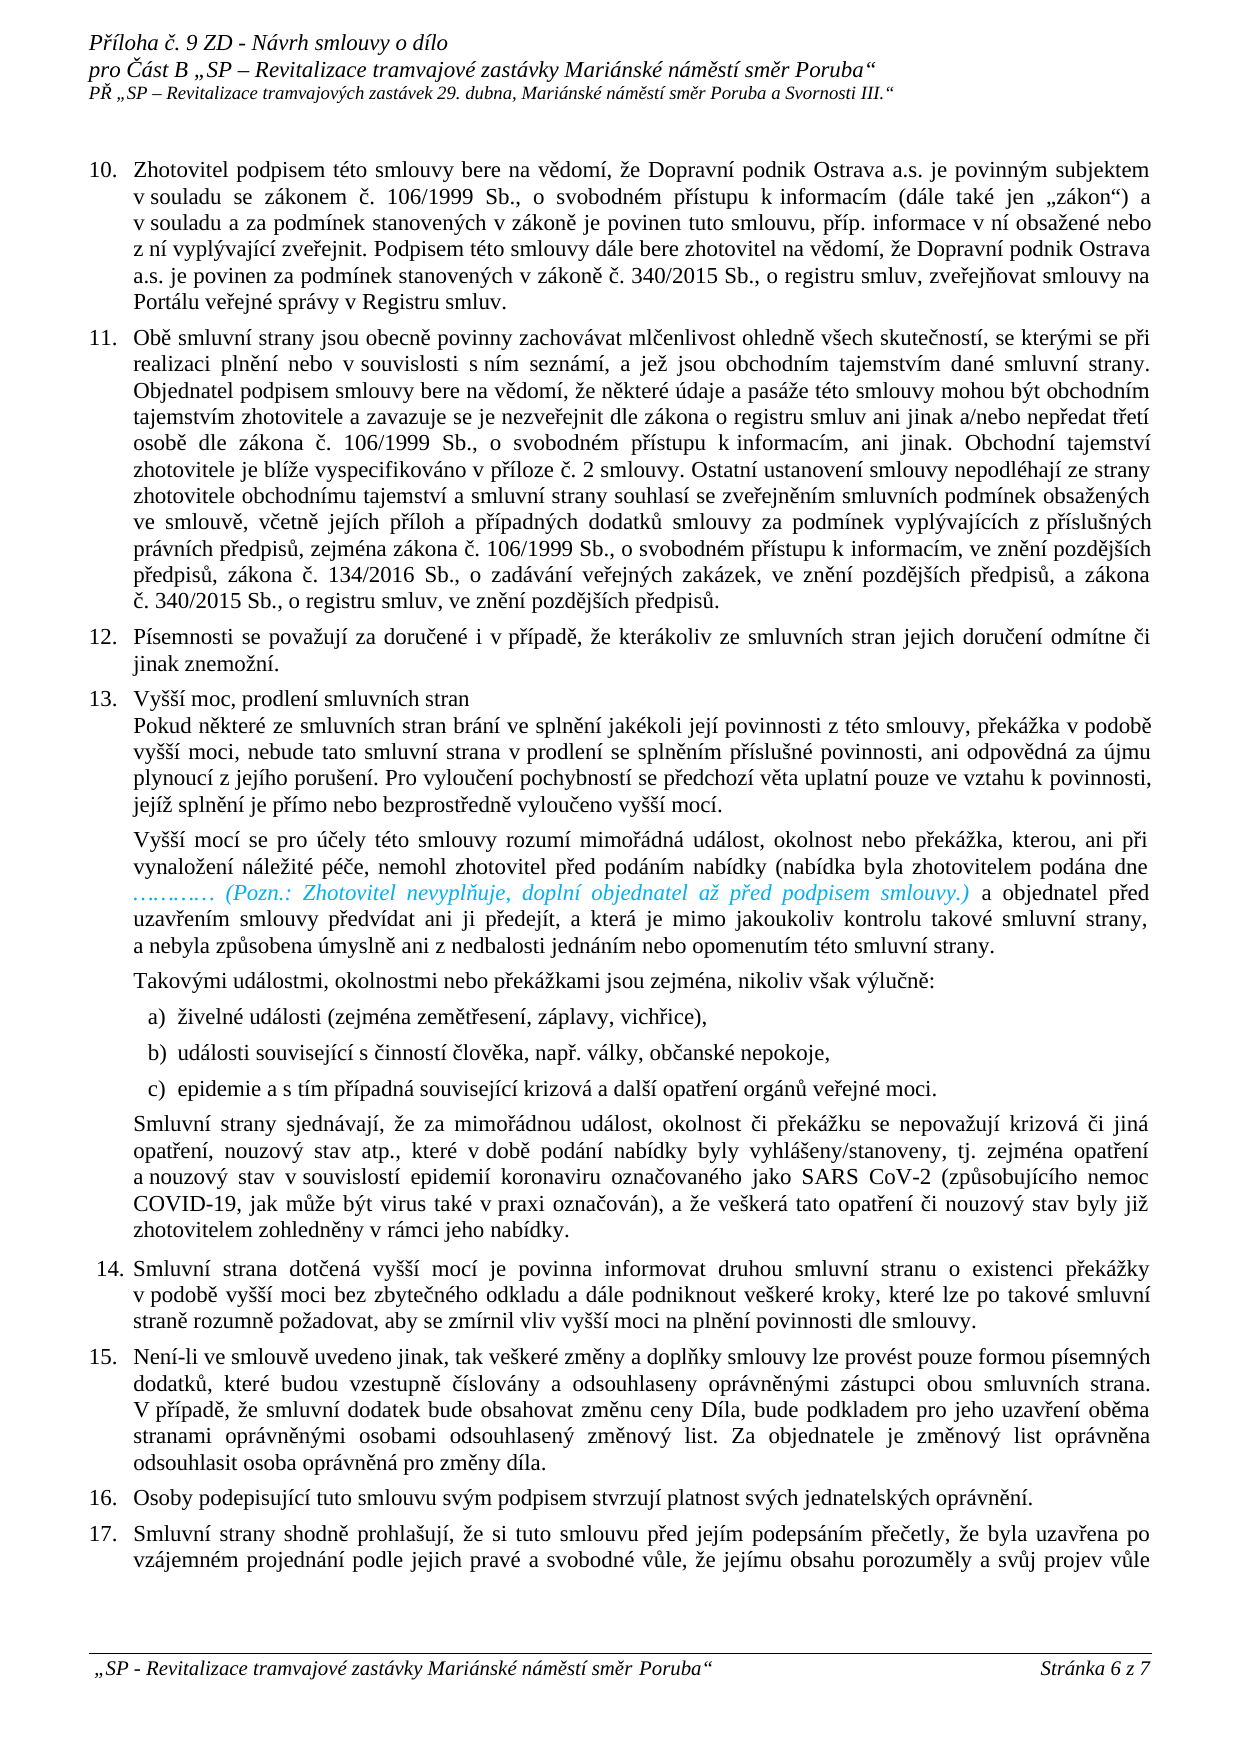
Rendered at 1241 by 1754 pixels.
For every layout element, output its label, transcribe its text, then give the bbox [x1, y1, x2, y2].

text Takovými událostmi, okolnostmi nebo překážkami jsou zejména, nikoliv však výlučně: [133, 968, 1149, 994]
list Obě smluvní strany jsou obecně povinny zachovávat mlčenlivost ohledně všech skutečností, se kterými se při realizaci plnění nebo v souvislosti s ním seznámí, a jež jsou obchodním tajemstvím dané smluvní strany. Objednatel podpisem smlouvy bere na vědomí, že některé údaje a pasáže této smlouvy mohou být obchodním tajemstvím zhotovitele a zavazuje se je nezveřejnit dle zákona o registru smluv ani jinak a/nebo nepředat třetí osobě dle zákona č. 106/1999 Sb., o svobodném přístupu k informacím, ani jinak. Obchodní tajemství zhotovitele je blíže vyspecifikováno v příloze č. 2 smlouvy. Ostatní ustanovení smlouvy nepodléhají ze strany zhotovitele obchodnímu tajemství a smluvní strany souhlasí se zveřejněním smluvních podmínek obsažených ve smlouvě, včetně jejích příloh a případných dodatků smlouvy za podmínek vyplývajících z příslušných právních předpisů, zejména zákona č. 106/1999 Sb., o svobodném přístupu k informacím, ve znění pozdějších předpisů, zákona č. 134/2016 Sb., o zadávání veřejných zakázek, ve znění pozdějších předpisů, a zákona č. 340/2015 Sb., o registru smluv, ve znění pozdějších předpisů. [89, 324, 1152, 614]
list Zhotovitel podpisem této smlouvy bere na vědomí, že Dopravní podnik Ostrava a.s. je povinným subjektem v souladu se zákonem č. 106/1999 Sb., o svobodném přístupu k informacím (dále také jen „zákon“) a v souladu a za podmínek stanovených v zákoně je povinen tuto smlouvu, příp. informace v ní obsažené nebo z ní vyplývající zveřejnit. Podpisem této smlouvy dále bere zhotovitel na vědomí, že Dopravní podnik Ostrava a.s. je povinen za podmínek stanovených v zákoně č. 340/2015 Sb., o registru smluv, zveřejňovat smlouvy na Portálu veřejné správy v Registru smluv. [89, 156, 1152, 314]
list Není-li ve smlouvě uvedeno jinak, tak veškeré změny a doplňky smlouvy lze provést pouze formou písemných dodatků, které budou vzestupně číslovány a odsouhlaseny oprávněnými zástupci obou smluvních strana. V případě, že smluvní dodatek bude obsahovat změnu ceny Díla, bude podkladem pro jeho uzavření oběma stranami oprávněnými osobami odsouhlasený změnový list. Za objednatele je změnový list oprávněna odsouhlasit osoba oprávněná pro změny díla. [89, 1343, 1152, 1475]
text Pokud některé ze smluvních stran brání ve splnění jakékoli její povinnosti z této smlouvy, překážka v podobě vyšší moci, nebude tato smluvní strana v prodlení se splněním příslušné povinnosti, ani odpovědná za újmu plynoucí z jejího porušení. Pro vyloučení pochybností se předchozí věta uplatní pouze ve vztahu k povinnosti, jejíž splnění je přímo nebo bezprostředně vyloučeno vyšší mocí. [133, 712, 1152, 817]
text Vyšší mocí se pro účely této smlouvy rozumí mimořádná událost, okolnost nebo překážka, kterou, ani při vynaložení náležité péče, nemohl zhotovitel před podáním nabídky (nabídka byla zhotovitelem podána dne ………… (Pozn.: Zhotovitel nevyplňuje, doplní objednatel až před podpisem smlouvy.) a objednatel před uzavřením smlouvy předvídat ani ji předejít, a která je mimo jakoukoliv kontrolu takové smluvní strany, a nebyla způsobena úmyslně ani z nedbalosti jednáním nebo opomenutím této smluvní strany. [133, 826, 1149, 958]
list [89, 1520, 1152, 1573]
list epidemie a s tím případná související krizová a další opatření orgánů veřejné moci. [148, 1075, 1149, 1101]
list živelné události (zejména zemětřesení, záplavy, vichřice), [148, 1003, 1149, 1030]
list události související s činností člověka, např. války, občanské nepokoje, [148, 1039, 1149, 1065]
list Osoby podepisující tuto smlouvu svým podpisem stvrzují platnost svých jednatelských oprávnění. [89, 1484, 1152, 1511]
list Vyšší moc, prodlení smluvních stran [89, 685, 1152, 712]
list Smluvní strana dotčená vyšší mocí je povinna informovat druhou smluvní stranu o existenci překážky v podobě vyšší moci bez zbytečného odkladu a dále podniknout veškeré kroky, které lze po takové smluvní straně rozumně požadovat, aby se zmírnil vliv vyšší moci na plnění povinnosti dle smlouvy. [96, 1255, 1152, 1334]
list Písemnosti se považují za doručené i v případě, že kterákoliv ze smluvních stran jejich doručení odmítne či jinak znemožní. [89, 623, 1152, 676]
text Smluvní strany sjednávají, že za mimořádnou událost, okolnost či překážku se nepovažují krizová či jiná opatření, nouzový stav atp., které v době podání nabídky byly vyhlášeny/stanoveny, tj. zejména opatření a nouzový stav v souvislostí epidemií koronaviru označovaného jako SARS CoV-2 (způsobujícího nemoc COVID-19, jak může být virus také v praxi označován), a že veškerá tato opatření či nouzový stav byly již zhotovitelem zohledněny v rámci jeho nabídky. [133, 1111, 1149, 1242]
